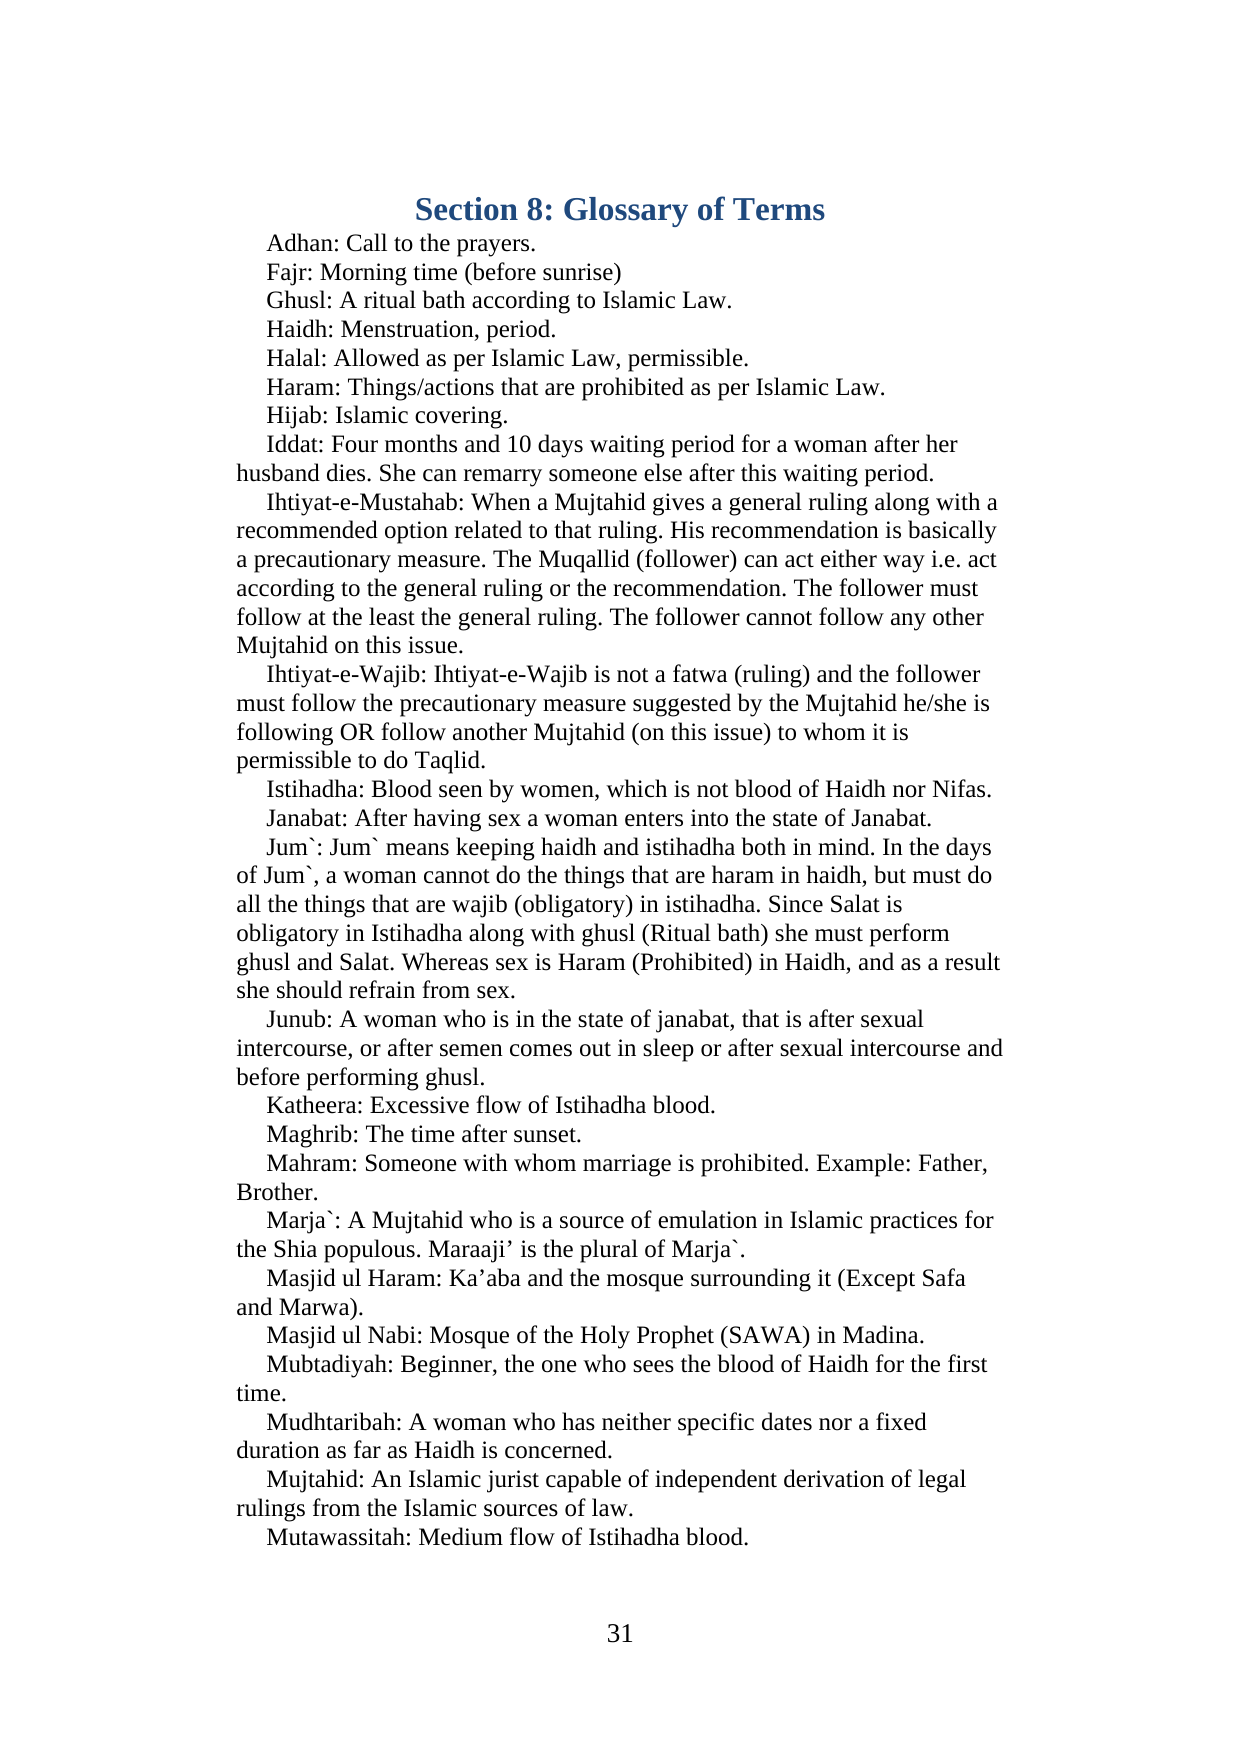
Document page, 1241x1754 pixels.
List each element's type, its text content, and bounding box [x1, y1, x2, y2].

text Fajr: Morning time (before sunrise) [236, 257, 1004, 286]
text Janabat: After having sex a woman enters into the state of Janabat. [236, 803, 1004, 832]
text Maghrib: The time after sunset. [236, 1119, 1004, 1148]
text Marja`: A Mujtahid who is a source of emulation in Islamic practices for the Shia populous. Maraaji’ is the plural of Marja`. [236, 1206, 1004, 1263]
text Haram: Things/actions that are prohibited as per Islamic Law. [236, 372, 1004, 401]
text Hijab: Islamic covering. [236, 401, 1004, 429]
text Ihtiyat-e-Mustahab: When a Mujtahid gives a general ruling along with a recommended option related to that ruling. His recommendation is basically a precautionary measure. The Muqallid (follower) can act either way i.e. act according to the general ruling or the recommendation. The follower must follow at the least the general ruling. The follower cannot follow any other Mujtahid on this issue. [236, 487, 1004, 659]
text Jum`: Jum` means keeping haidh and istihadha both in mind. In the days of Jum`, a woman cannot do the things that are haram in haidh, but must do all the things that are wajib (obligatory) in istihadha. Since Salat is obligatory in Istihadha along with ghusl (Ritual bath) she must perform ghusl and Salat. Whereas sex is Haram (Prohibited) in Haidh, and as a result she should refrain from sex. [236, 832, 1004, 1004]
text Iddat: Four months and 10 days waiting period for a woman after her husband dies. She can remarry someone else after this waiting period. [236, 429, 1004, 487]
text Ghusl: A ritual bath according to Islamic Law. [236, 286, 1004, 314]
text Ihtiyat-e-Wajib: Ihtiyat-e-Wajib is not a fatwa (ruling) and the follower must follow the precautionary measure suggested by the Mujtahid he/she is following OR follow another Mujtahid (on this issue) to whom it is permissible to do Taqlid. [236, 659, 1004, 774]
text Masjid ul Nabi: Mosque of the Holy Prophet (SAWA) in Madina. [236, 1321, 1004, 1349]
subtitle Section 8: Glossary of Terms [236, 190, 1004, 228]
text Masjid ul Haram: Ka’aba and the mosque surrounding it (Except Safa and Marwa). [236, 1263, 1004, 1321]
text Mutawassitah: Medium flow of Istihadha blood. [236, 1522, 1004, 1551]
text Halal: Allowed as per Islamic Law, permissible. [236, 343, 1004, 372]
text Junub: A woman who is in the state of janabat, that is after sexual intercourse, or after semen comes out in sleep or after sexual intercourse and before performing ghusl. [236, 1004, 1004, 1091]
text Mudhtaribah: A woman who has neither specific dates nor a fixed duration as far as Haidh is concerned. [236, 1407, 1004, 1464]
text Adhan: Call to the prayers. [236, 228, 1004, 257]
text Istihadha: Blood seen by women, which is not blood of Haidh nor Nifas. [236, 774, 1004, 803]
text Mubtadiyah: Beginner, the one who sees the blood of Haidh for the first time. [236, 1349, 1004, 1407]
text Katheera: Excessive flow of Istihadha blood. [236, 1091, 1004, 1119]
text Mujtahid: An Islamic jurist capable of independent derivation of legal rulings from the Islamic sources of law. [236, 1464, 1004, 1522]
text Mahram: Someone with whom marriage is prohibited. Example: Father, Brother. [236, 1148, 1004, 1206]
text Haidh: Menstruation, period. [236, 314, 1004, 343]
